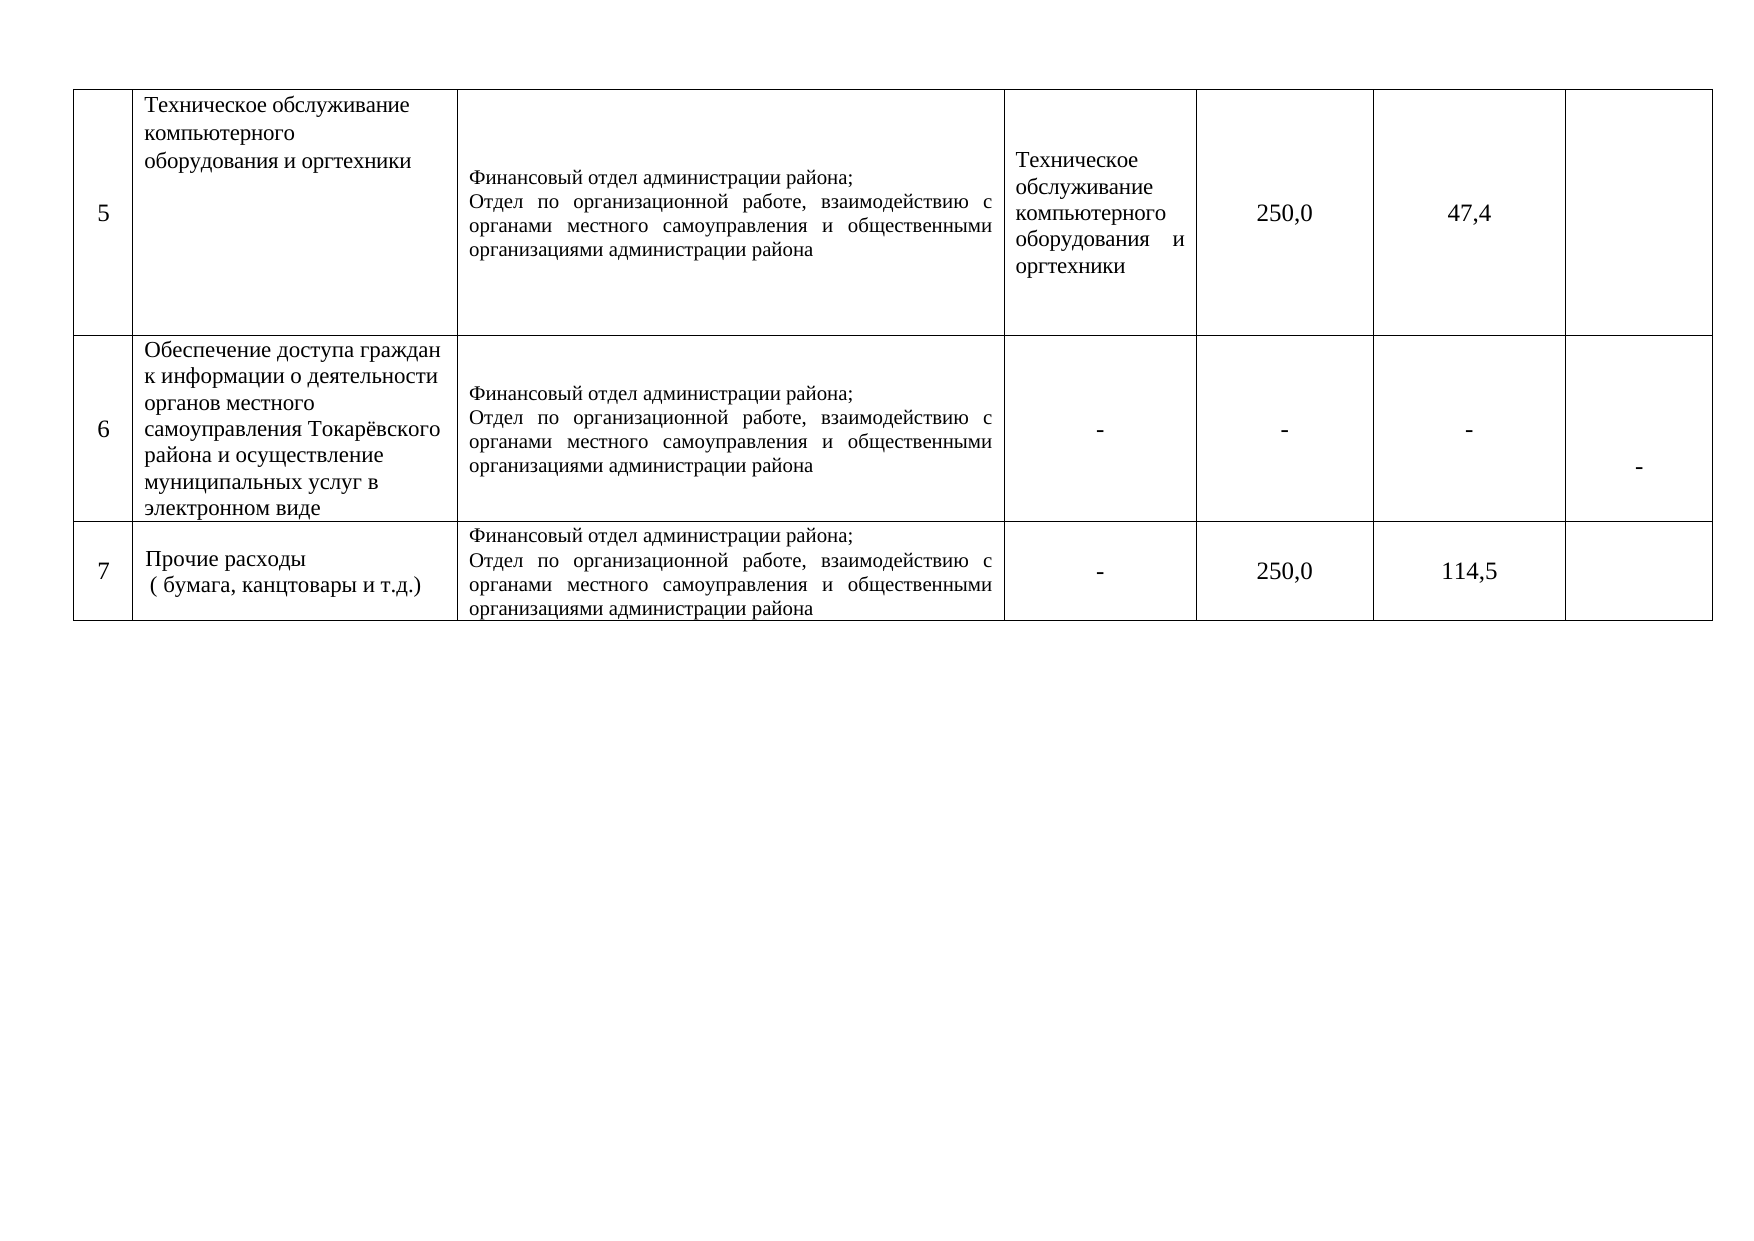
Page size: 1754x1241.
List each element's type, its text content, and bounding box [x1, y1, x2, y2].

table_cell [1566, 90, 1712, 335]
table_cell Техническое обслуживание компьютерного оборудования и оргтехники [1005, 90, 1196, 335]
table_cell 5 [74, 90, 132, 335]
table_cell 7 [74, 522, 132, 620]
table_cell 6 [74, 336, 132, 521]
table_cell 47,4 [1374, 90, 1565, 335]
table_cell Прочие расходы ( бумага, канцтовары и т.д.) [133, 522, 457, 620]
table_cell 250,0 [1197, 522, 1373, 620]
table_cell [458, 90, 1004, 335]
table_cell Техническое обслуживание компьютерного оборудования и оргтехники [133, 90, 457, 335]
table_cell 250,0 [1197, 90, 1373, 335]
table_cell 114,5 [1374, 522, 1565, 620]
table_cell - [1566, 336, 1712, 521]
table_cell - [1374, 336, 1565, 521]
table_cell - [1005, 336, 1196, 521]
table_cell [1566, 522, 1712, 620]
table_cell - [1197, 336, 1373, 521]
table_cell Обеспечение доступа граждан к информации о деятельности органов местного самоуправления Токарёвского района и осуществление муниципальных услуг в электронном виде [133, 336, 457, 521]
table_cell - [1005, 522, 1196, 620]
